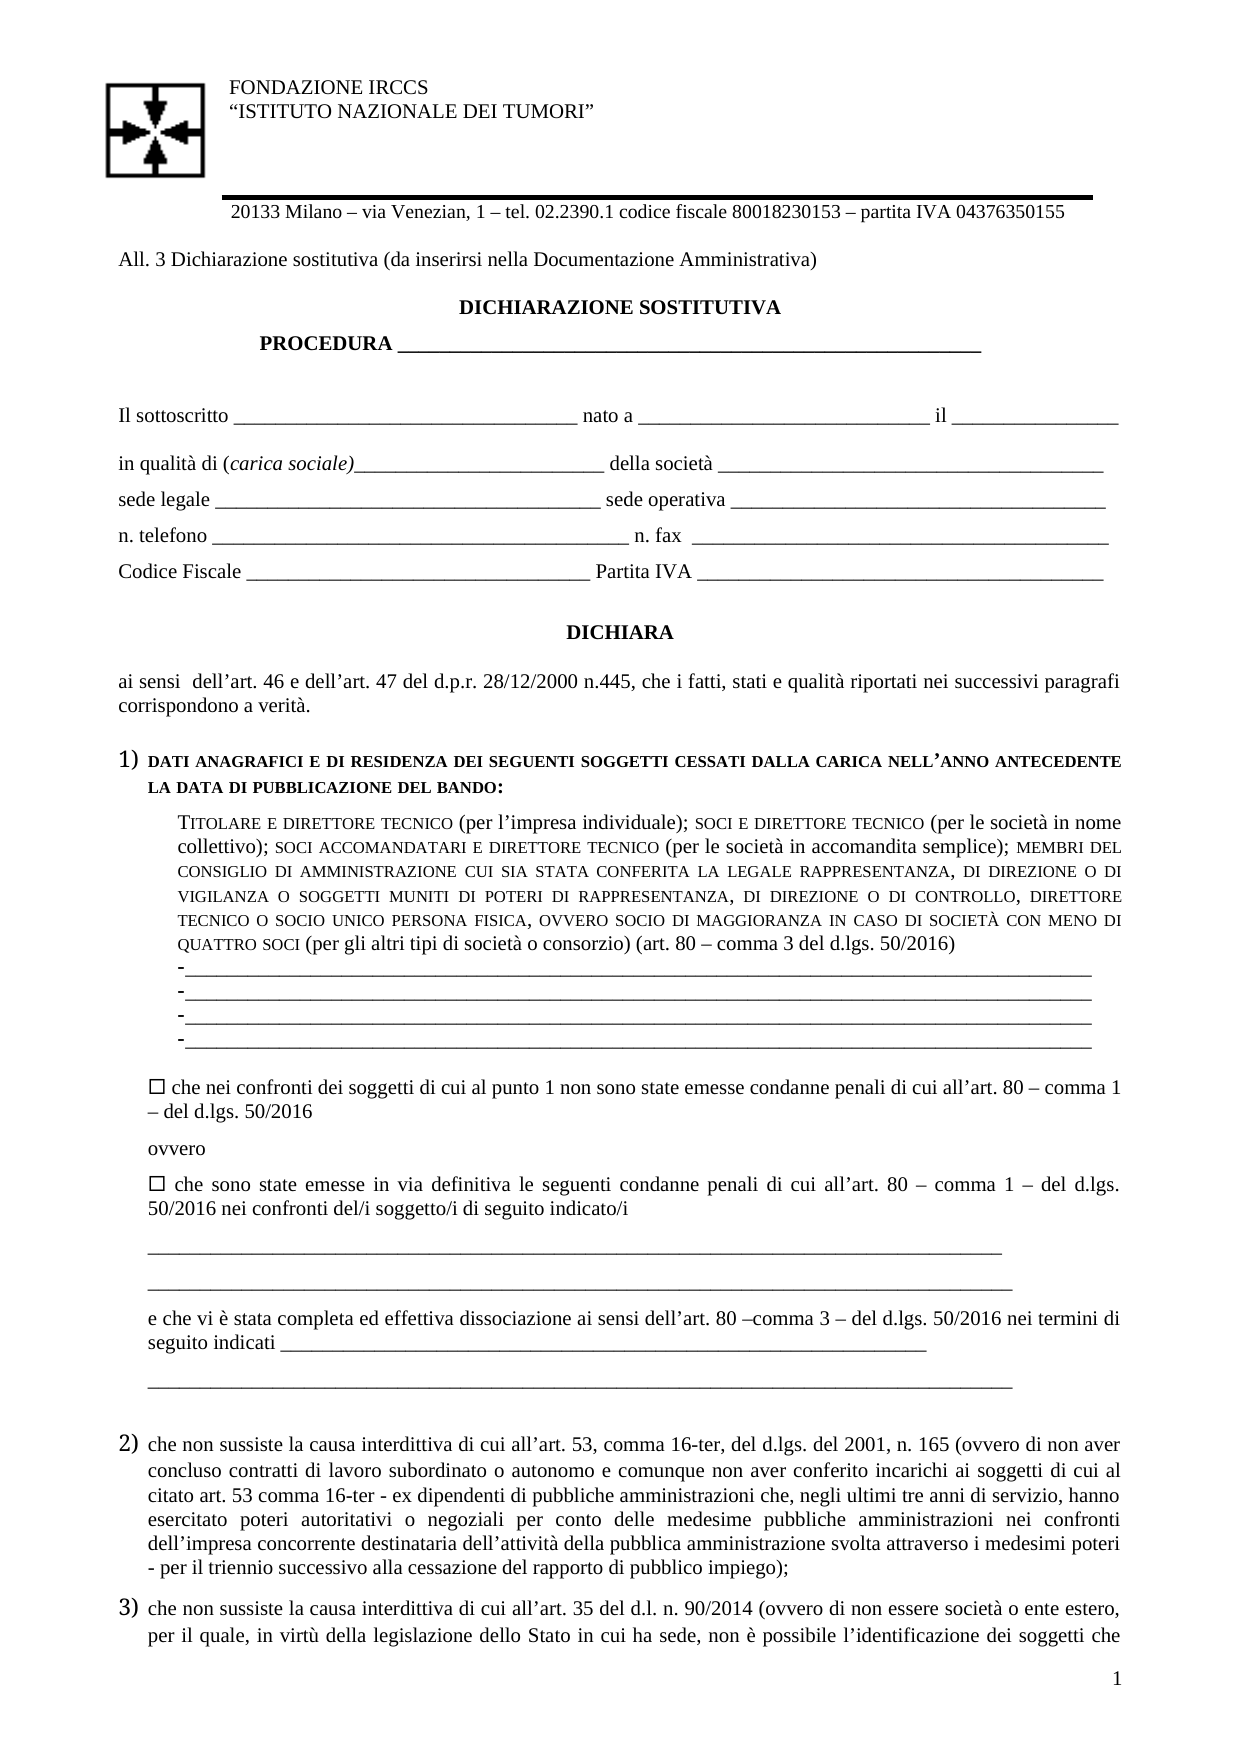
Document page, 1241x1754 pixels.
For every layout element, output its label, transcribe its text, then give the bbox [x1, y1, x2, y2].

text Il sottoscritto _________________________________ nato a ____________________________ il ________________ [118, 403, 1122, 427]
list _______________________________________________________________________________________ [177, 955, 1122, 979]
text in qualità di (carica sociale)________________________ della società _____________________________________ [118, 451, 1122, 475]
text __________________________________________________________________________________ [148, 1233, 1122, 1257]
list dati anagrafici e di residenza dei seguenti soggetti cessati dalla carica nell’anno antecedente la data di pubblicazione del bando: [118, 742, 1122, 798]
text ai sensi dell’art. 46 e dell’art. 47 del d.p.r. 28/12/2000 n.445, che i fatti, stati e qualità riportati nei successivi paragrafi corrispondono a verità. [118, 669, 1122, 717]
text DICHIARA [118, 620, 1122, 644]
text ovvero [148, 1136, 1122, 1160]
list _______________________________________________________________________________________ [177, 1027, 1122, 1051]
text ___________________________________________________________________________________ [148, 1269, 1122, 1293]
text che nei confronti dei soggetti di cui al punto 1 non sono state emesse condanne penali di cui all’art. 80 – comma 1 – del d.lgs. 50/2016 [148, 1075, 1122, 1123]
text DICHIARAZIONE SOSTITUTIVA [118, 295, 1122, 319]
text Titolare e direttore tecnico (per l’impresa individuale); soci e direttore tecnico (per le società in nome collettivo); soci accomandatari e direttore tecnico (per le società in accomandita semplice); membri del consiglio di amministrazione cui sia stata conferita la legale rappresentanza, di direzione o di vigilanza o soggetti muniti di poteri di rappresentanza, di direzione o di controllo, direttore tecnico o socio unico persona fisica, ovvero socio di maggioranza in caso di società con meno di quattro soci (per gli altri tipi di società o consorzio) (art. 80 – comma 3 del d.lgs. 50/2016) [177, 810, 1122, 955]
text sede legale _____________________________________ sede operativa ____________________________________ [118, 487, 1122, 511]
text e che vi è stata completa ed effettiva dissociazione ai sensi dell’art. 80 –comma 3 – del d.lgs. 50/2016 nei termini di seguito indicati ______________________________________________________________ [148, 1306, 1122, 1354]
list _______________________________________________________________________________________ [177, 1003, 1122, 1027]
list che non sussiste la causa interdittiva di cui all’art. 53, comma 16-ter, del d.lgs. del 2001, n. 165 (ovvero di non aver concluso contratti di lavoro subordinato o autonomo e comunque non aver conferito incarichi ai soggetti di cui al citato art. 53 comma 16-ter - ex dipendenti di pubbliche amministrazioni che, negli ultimi tre anni di servizio, hanno esercitato poteri autoritativi o negoziali per conto delle medesime pubbliche amministrazioni nei confronti dell’impresa concorrente destinataria dell’attività della pubblica amministrazione svolta attraverso i medesimi poteri - per il triennio successivo alla cessazione del rapporto di pubblico impiego); [118, 1427, 1122, 1579]
text n. telefono ________________________________________ n. fax ________________________________________ [118, 523, 1122, 547]
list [118, 1591, 1122, 1647]
text PROCEDURA ________________________________________________________ [118, 331, 1122, 355]
text che sono state emesse in via definitiva le seguenti condanne penali di cui all’art. 80 – comma 1 – del d.lgs. 50/2016 nei confronti del/i soggetto/i di seguito indicato/i [148, 1172, 1122, 1220]
list _______________________________________________________________________________________ [177, 979, 1122, 1003]
text Codice Fiscale _________________________________ Partita IVA _______________________________________ [118, 559, 1122, 583]
text ___________________________________________________________________________________ [148, 1367, 1122, 1391]
